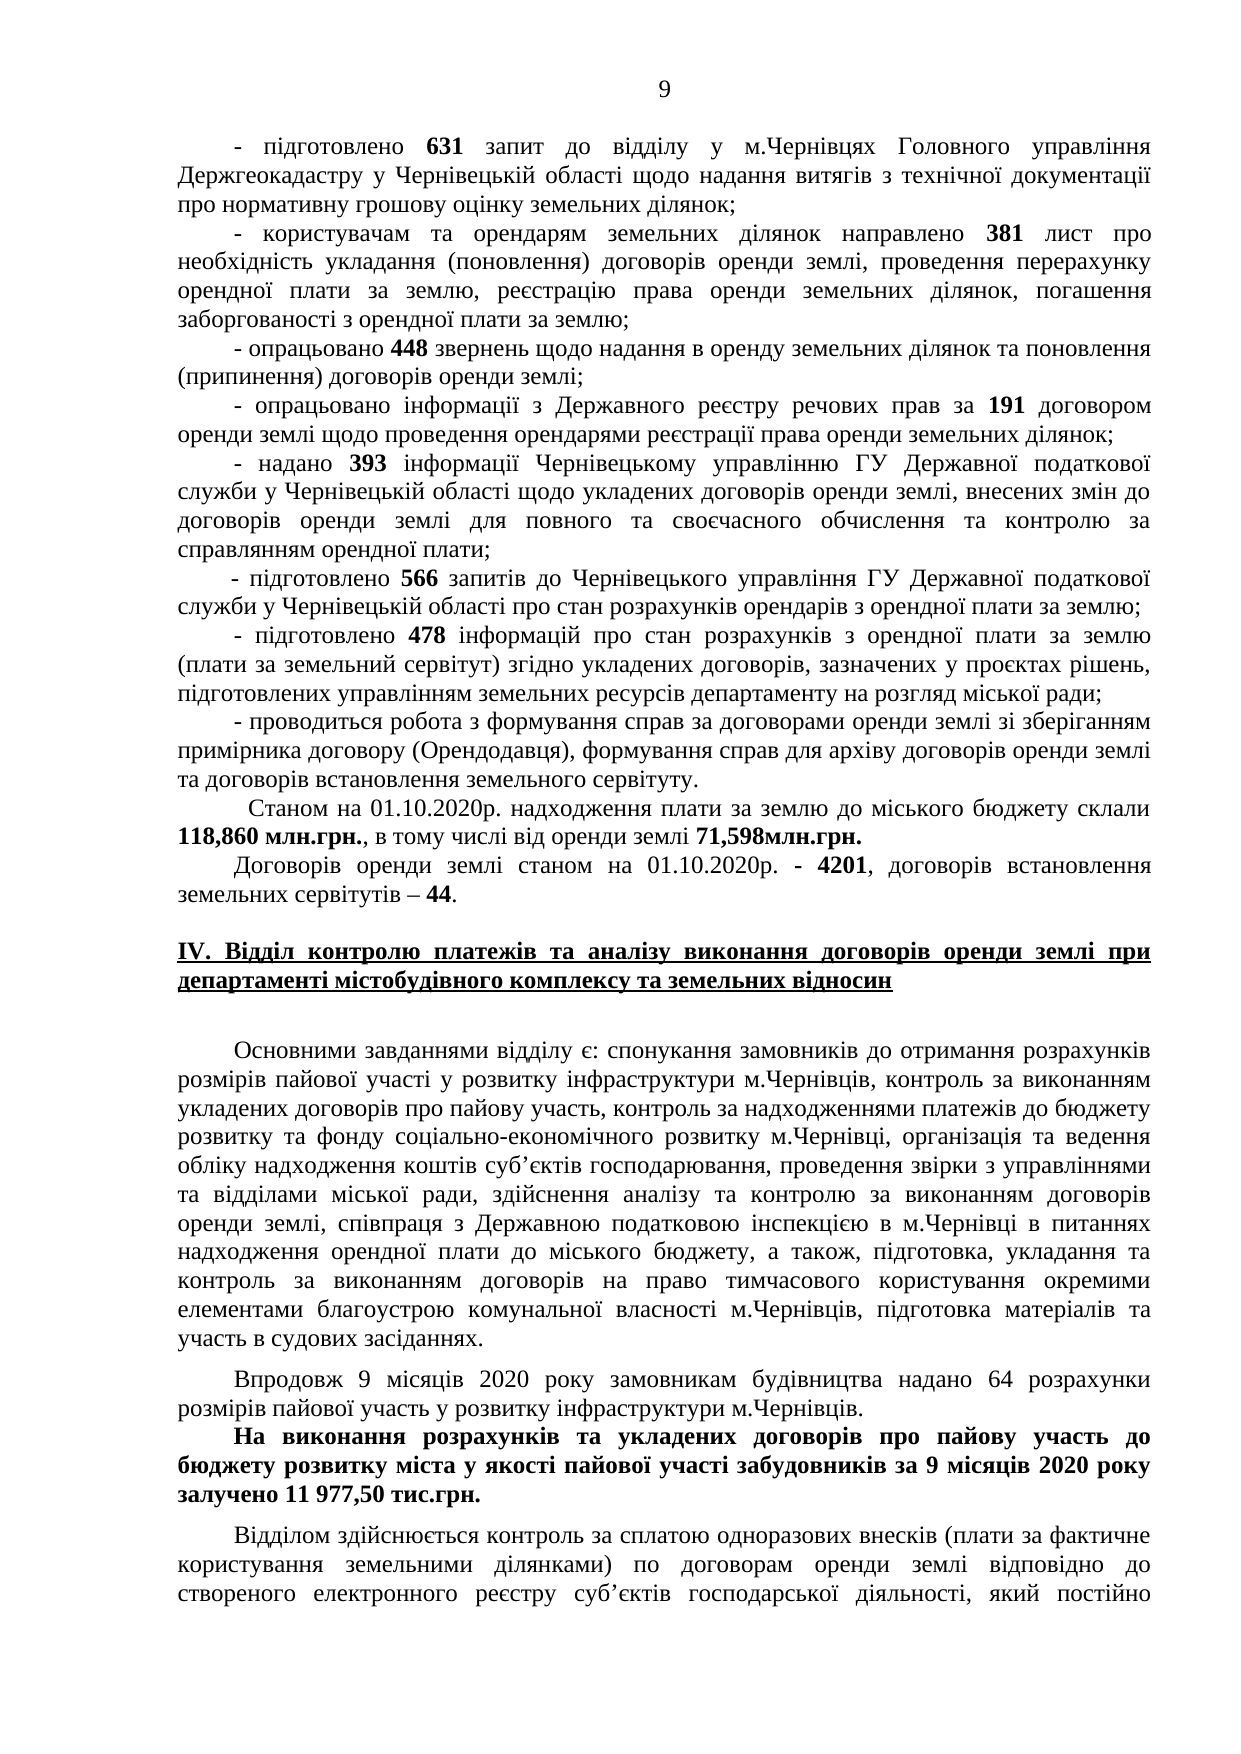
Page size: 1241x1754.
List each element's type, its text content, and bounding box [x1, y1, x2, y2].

text Станом на 01.10.2020р. надходження плати за землю до міського бюджету склали 118,860 млн.грн., в тому числі від оренди землі 71,598млн.грн. [177, 793, 1152, 850]
text Впродовж 9 місяців 2020 року замовникам будівництва надано 64 розрахунки розмірів пайової участь у розвитку інфраструктури м.Чернівців. [177, 1364, 1152, 1421]
text - надано 393 інформації Чернівецькому управлінню ГУ Державної податкової служби у Чернівецькій області щодо укладених договорів оренди землі, внесених змін до договорів оренди землі для повного та своєчасного обчислення та контролю за справлянням орендної плати; [177, 448, 1152, 563]
text IV. Відділ контролю платежів та аналізу виконання договорів оренди землі при департаменті містобудівного комплексу та земельних відносин [177, 936, 1152, 994]
text - користувачам та орендарям земельних ділянок направлено 381 лист про необхідність укладання (поновлення) договорів оренди землі, проведення перерахунку орендної плати за землю, реєстрацію права оренди земельних ділянок, погашення заборгованості з орендної плати за землю; [177, 218, 1152, 333]
text - підготовлено 478 інформацій про стан розрахунків з орендної плати за землю (плати за земельний сервітут) згідно укладених договорів, зазначених у проєктах рішень, підготовлених управлінням земельних ресурсів департаменту на розгляд міської ради; [177, 620, 1152, 706]
text На виконання розрахунків та укладених договорів про пайову участь до бюджету розвитку міста у якості пайової участі забудовників за 9 місяців 2020 року залучено 11 977,50 тис.грн. [177, 1421, 1152, 1508]
text Договорів оренди землі станом на 01.10.2020р. - 4201, договорів встановлення земельних сервітутів – 44. [177, 850, 1152, 908]
text - опрацьовано інформації з Державного реєстру речових прав за 191 договором оренди землі щодо проведення орендарями реєстрації права оренди земельних ділянок; [177, 390, 1152, 448]
text - проводиться робота з формування справ за договорами оренди землі зі зберіганням примірника договору (Орендодавця), формування справ для архіву договорів оренди землі та договорів встановлення земельного сервітуту. [177, 706, 1152, 793]
text - підготовлено 566 запитів до Чернівецького управління ГУ Державної податкової служби у Чернівецькій області про стан розрахунків орендарів з орендної плати за землю; [177, 563, 1152, 620]
text - опрацьовано 448 звернень щодо надання в оренду земельних ділянок та поновлення (припинення) договорів оренди землі; [177, 333, 1152, 390]
text Основними завданнями відділу є: спонукання замовників до отримання розрахунків розмірів пайової участі у розвитку інфраструктури м.Чернівців, контроль за виконанням укладених договорів про пайову участь, контроль за надходженнями платежів до бюджету розвитку та фонду соціально-економічного розвитку м.Чернівці, організація та ведення обліку надходження коштів суб’єктів господарювання, проведення звірки з управліннями та відділами міської ради, здійснення аналізу та контролю за виконанням договорів оренди землі, співпраця з Державною податковою інспекцією в м.Чернівці в питаннях надходження орендної плати до міського бюджету, а також, підготовка, укладання та контроль за виконанням договорів на право тимчасового користування окремими елементами благоустрою комунальної власності м.Чернівців, підготовка матеріалів та участь в судових засіданнях. [177, 1035, 1152, 1351]
text - підготовлено 631 запит до відділу у м.Чернівцях Головного управління Держгеокадастру у Чернівецькій області щодо надання витягів з технічної документації про нормативну грошову оцінку земельних ділянок; [177, 131, 1152, 218]
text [177, 1520, 1152, 1606]
